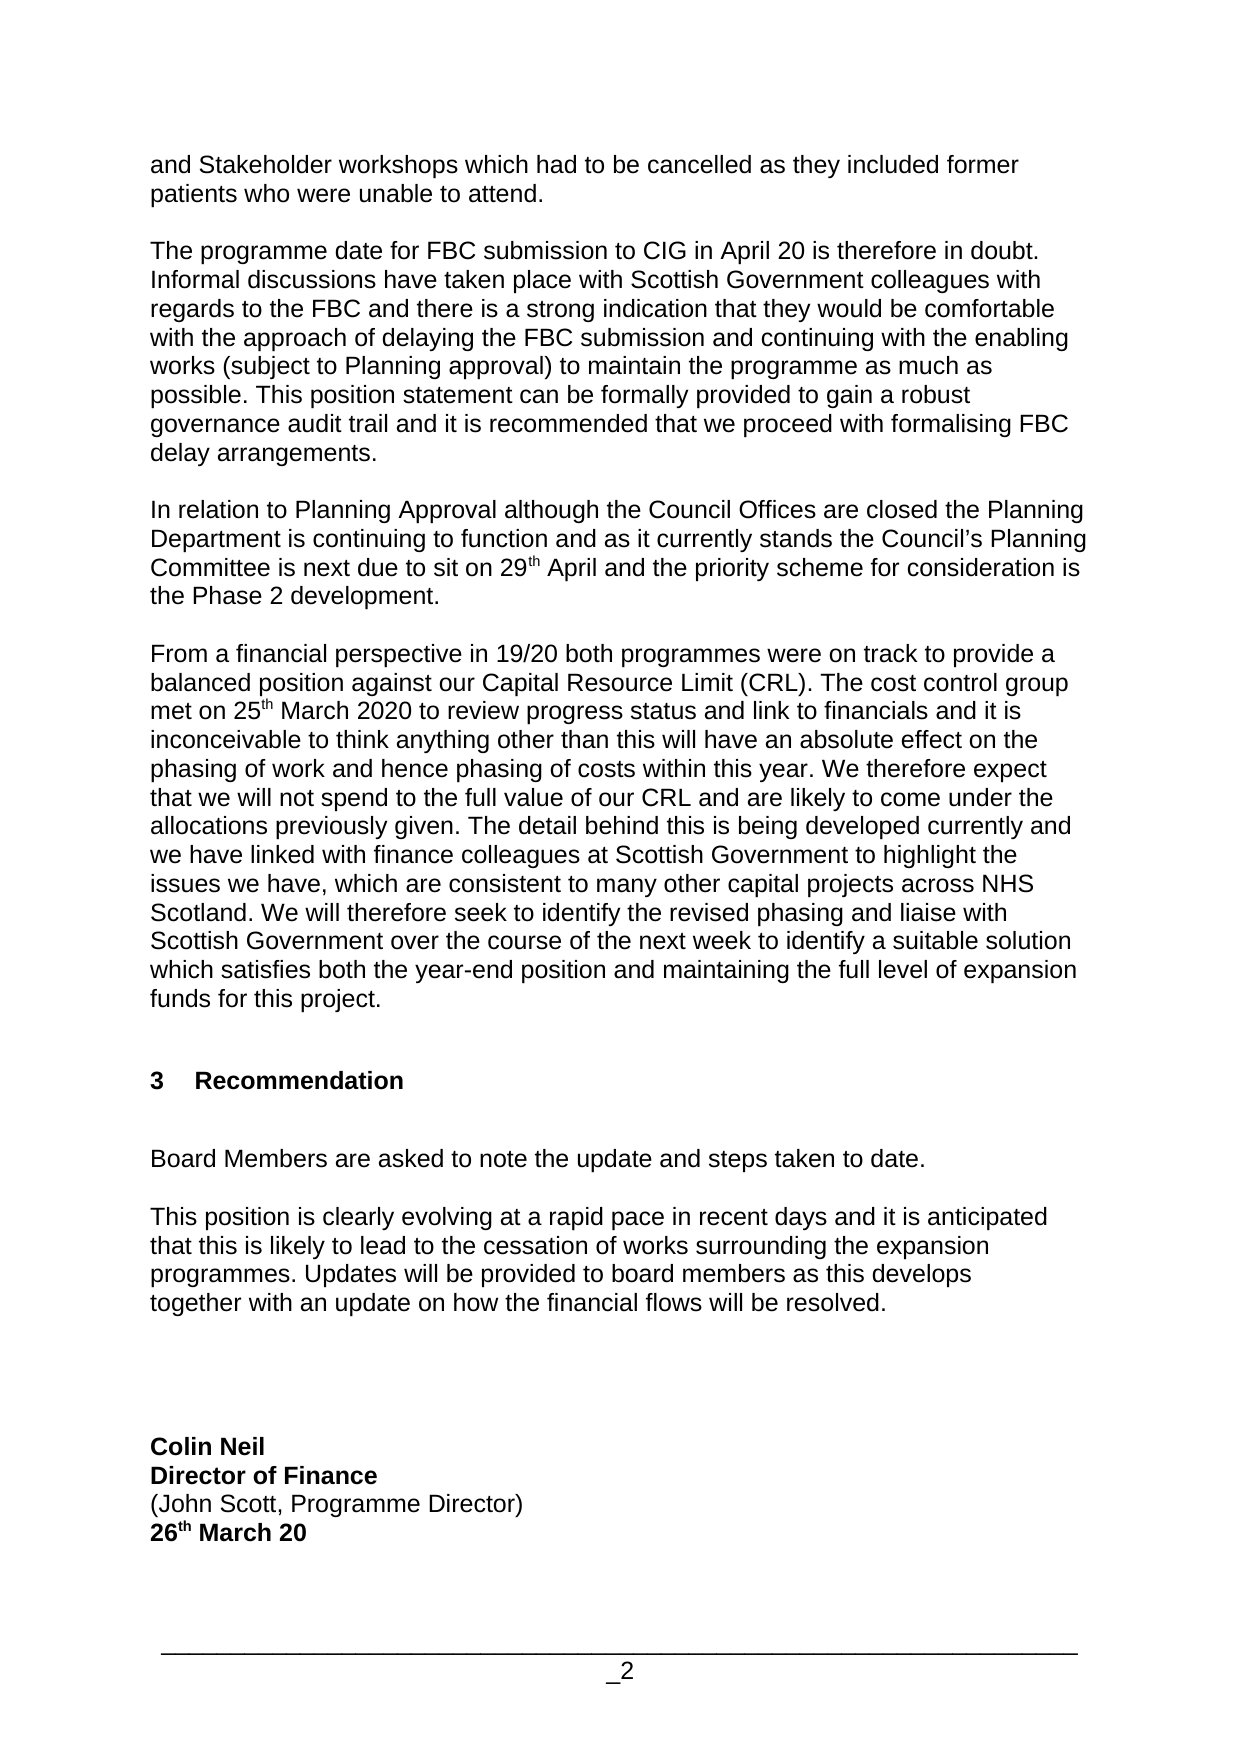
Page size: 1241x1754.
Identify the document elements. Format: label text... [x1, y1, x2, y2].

text (John Scott, Programme Director) [150, 1489, 1124, 1518]
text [150, 150, 1090, 207]
subtitle Recommendation [150, 1066, 1071, 1095]
text In relation to Planning Approval although the Council Offices are closed the Planning Department is continuing to function and as it currently stands the Council’s Planning Committee is next due to sit on 29th April and the priority scheme for consideration is the Phase 2 development. [150, 495, 1090, 610]
text Director of Finance [150, 1461, 1124, 1489]
text From a financial perspective in 19/20 both programmes were on track to provide a balanced position against our Capital Resource Limit (CRL). The cost control group met on 25th March 2020 to review progress status and link to financials and it is inconceivable to think anything other than this will have an absolute effect on the phasing of work and hence phasing of costs within this year. We therefore expect that we will not spend to the full value of our CRL and are likely to come under the allocations previously given. The detail behind this is being developed currently and we have linked with finance colleagues at Scottish Government to highlight the issues we have, which are consistent to many other capital projects across NHS Scotland. We will therefore seek to identify the revised phasing and liaise with Scottish Government over the course of the next week to identify a suitable solution which satisfies both the year-end position and maintaining the full level of expansion funds for this project. [150, 639, 1090, 1012]
text This position is clearly evolving at a rapid pace in recent days and it is anticipated that this is likely to lead to the cessation of works surrounding the expansion programmes. Updates will be provided to board members as this develops together with an update on how the financial flows will be resolved. [150, 1202, 1071, 1317]
text 26th March 20 [150, 1518, 1124, 1547]
text The programme date for FBC submission to CIG in April 20 is therefore in doubt. Informal discussions have taken place with Scottish Government colleagues with regards to the FBC and there is a strong indication that they would be comfortable with the approach of delaying the FBC submission and continuing with the enabling works (subject to Planning approval) to maintain the programme as much as possible. This position statement can be formally provided to gain a robust governance audit trail and it is recommended that we proceed with formalising FBC delay arrangements. [150, 236, 1090, 466]
text Board Members are asked to note the update and steps taken to date. [150, 1144, 1071, 1173]
text Colin Neil [150, 1432, 1124, 1461]
